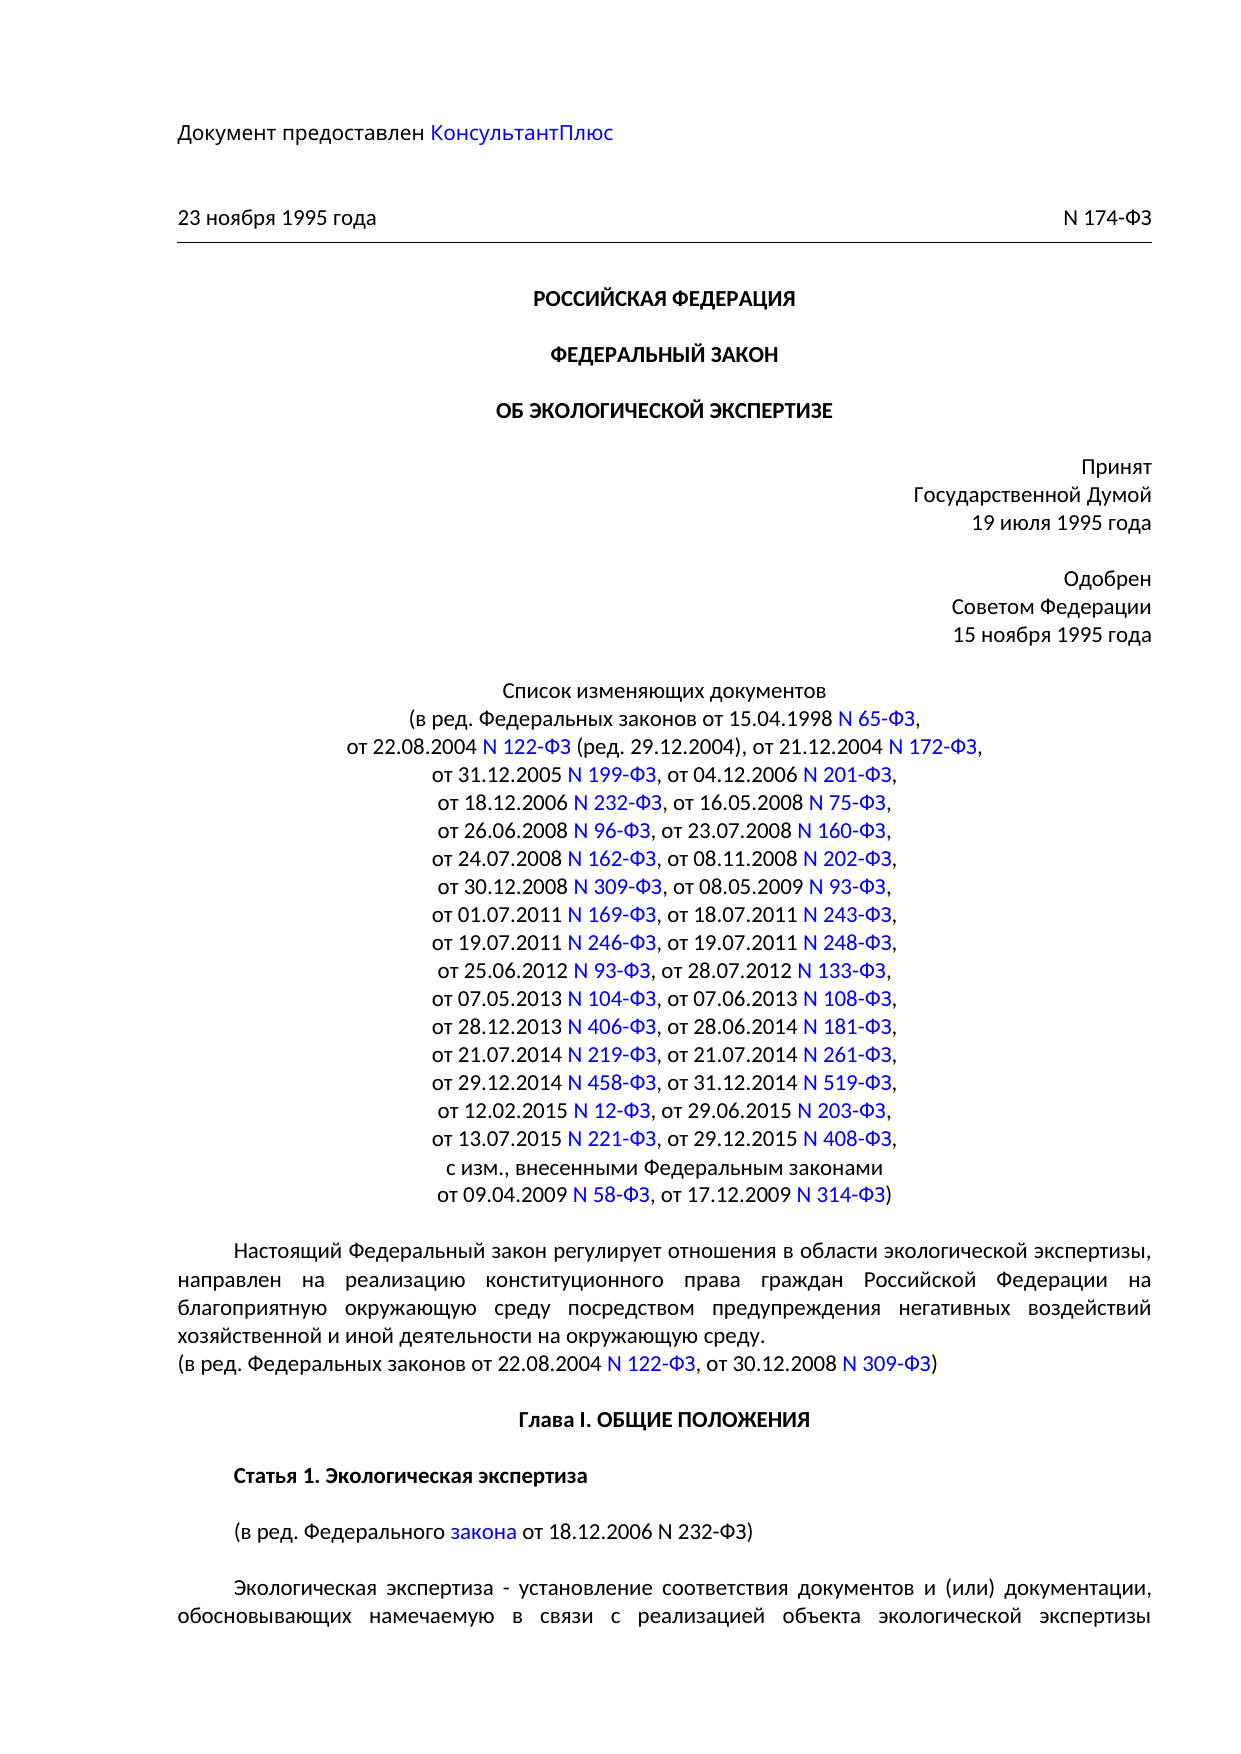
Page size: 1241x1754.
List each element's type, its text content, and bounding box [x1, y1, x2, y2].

table_header 23 ноября 1995 года [177, 203, 664, 231]
text Одобрен [177, 564, 1152, 592]
text от 21.07.2014 N 219-ФЗ, от 21.07.2014 N 261-ФЗ, [177, 1041, 1152, 1068]
text от 18.12.2006 N 232-ФЗ, от 16.05.2008 N 75-ФЗ, [177, 788, 1152, 816]
text от 29.12.2014 N 458-ФЗ, от 31.12.2014 N 519-ФЗ, [177, 1068, 1152, 1097]
text от 24.07.2008 N 162-ФЗ, от 08.11.2008 N 202-ФЗ, [177, 844, 1152, 872]
text с изм., внесенными Федеральным законами [177, 1153, 1152, 1181]
table_header N 174-ФЗ [664, 203, 1152, 231]
text от 12.02.2015 N 12-ФЗ, от 29.06.2015 N 203-ФЗ, [177, 1097, 1152, 1124]
title Статья 1. Экологическая экспертиза [177, 1461, 1152, 1489]
text Принят [177, 452, 1152, 480]
title ФЕДЕРАЛЬНЫЙ ЗАКОН [177, 340, 1152, 368]
text от 31.12.2005 N 199-ФЗ, от 04.12.2006 N 201-ФЗ, [177, 760, 1152, 788]
text (в ред. Федеральных законов от 15.04.1998 N 65-ФЗ, [177, 704, 1152, 732]
title ОБ ЭКОЛОГИЧЕСКОЙ ЭКСПЕРТИЗЕ [177, 396, 1152, 424]
text Советом Федерации [177, 592, 1152, 620]
text от 13.07.2015 N 221-ФЗ, от 29.12.2015 N 408-ФЗ, [177, 1124, 1152, 1153]
title РОССИЙСКАЯ ФЕДЕРАЦИЯ [177, 284, 1152, 312]
text Список изменяющих документов [177, 676, 1152, 704]
title Глава I. ОБЩИЕ ПОЛОЖЕНИЯ [177, 1405, 1152, 1433]
text от 26.06.2008 N 96-ФЗ, от 23.07.2008 N 160-ФЗ, [177, 816, 1152, 844]
text от 22.08.2004 N 122-ФЗ (ред. 29.12.2004), от 21.12.2004 N 172-ФЗ, [177, 732, 1152, 760]
text от 07.05.2013 N 104-ФЗ, от 07.06.2013 N 108-ФЗ, [177, 984, 1152, 1012]
text (в ред. Федерального закона от 18.12.2006 N 232-ФЗ) [177, 1517, 1152, 1545]
text 15 ноября 1995 года [177, 620, 1152, 648]
text Государственной Думой [177, 480, 1152, 508]
text от 01.07.2011 N 169-ФЗ, от 18.07.2011 N 243-ФЗ, [177, 900, 1152, 928]
text от 19.07.2011 N 246-ФЗ, от 19.07.2011 N 248-ФЗ, [177, 928, 1152, 956]
text (в ред. Федеральных законов от 22.08.2004 N 122-ФЗ, от 30.12.2008 N 309-ФЗ) [177, 1349, 1152, 1377]
text 19 июля 1995 года [177, 508, 1152, 536]
title Документ предоставлен КонсультантПлюс [177, 118, 1152, 175]
text от 25.06.2012 N 93-ФЗ, от 28.07.2012 N 133-ФЗ, [177, 956, 1152, 984]
text от 09.04.2009 N 58-ФЗ, от 17.12.2009 N 314-ФЗ) [177, 1181, 1152, 1209]
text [177, 1573, 1152, 1629]
text Настоящий Федеральный закон регулирует отношения в области экологической экспертизы, направлен на реализацию конституционного права граждан Российской Федерации на благоприятную окружающую среду посредством предупреждения негативных воздействий хозяйственной и иной деятельности на окружающую среду. [177, 1237, 1152, 1349]
text от 30.12.2008 N 309-ФЗ, от 08.05.2009 N 93-ФЗ, [177, 872, 1152, 900]
text от 28.12.2013 N 406-ФЗ, от 28.06.2014 N 181-ФЗ, [177, 1012, 1152, 1041]
